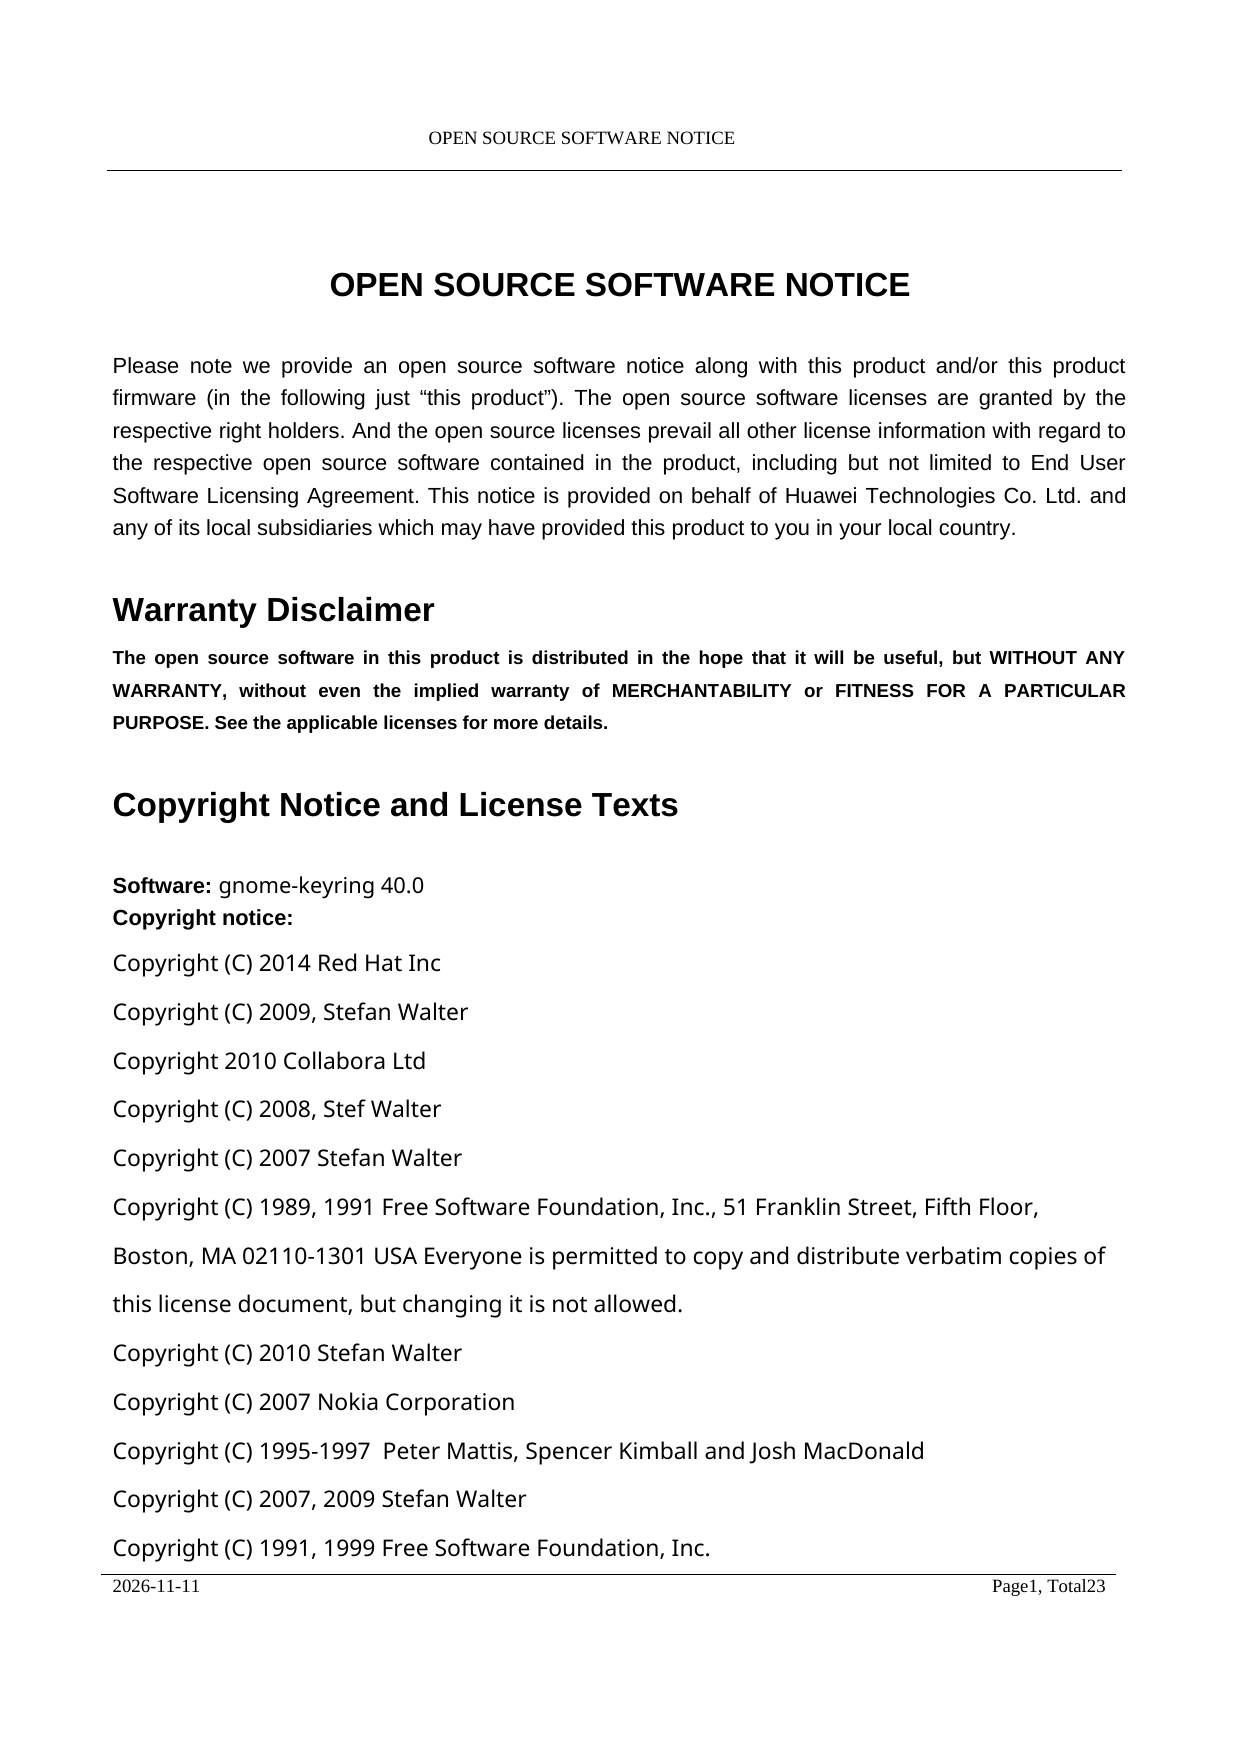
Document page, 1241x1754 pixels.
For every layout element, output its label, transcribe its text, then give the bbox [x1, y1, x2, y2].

text Please note we provide an open source software notice along with this product and/or this product firmware (in the following just “this product”). The open source software licenses are granted by the respective right holders. And the open source licenses prevail all other license information with regard to the respective open source software contained in the product, including but not limited to End User Software Licensing Agreement. This notice is provided on behalf of Huawei Technologies Co. Ltd. and any of its local subsidiaries which may have provided this product to you in your local country. [112, 349, 1128, 544]
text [112, 947, 1128, 1564]
text Copyright Notice and License Texts [112, 771, 1128, 836]
text Software: gnome-keyring 40.0 [112, 869, 1128, 901]
text OPEN SOURCE SOFTWARE NOTICE [112, 251, 1128, 316]
text Warranty Disclaimer [112, 576, 1128, 641]
text The open source software in this product is distributed in the hope that it will be useful, but WITHOUT ANY WARRANTY, without even the implied warranty of MERCHANTABILITY or FITNESS FOR A PARTICULAR PURPOSE. See the applicable licenses for more details. [112, 641, 1128, 739]
text Copyright notice: [112, 901, 1128, 934]
